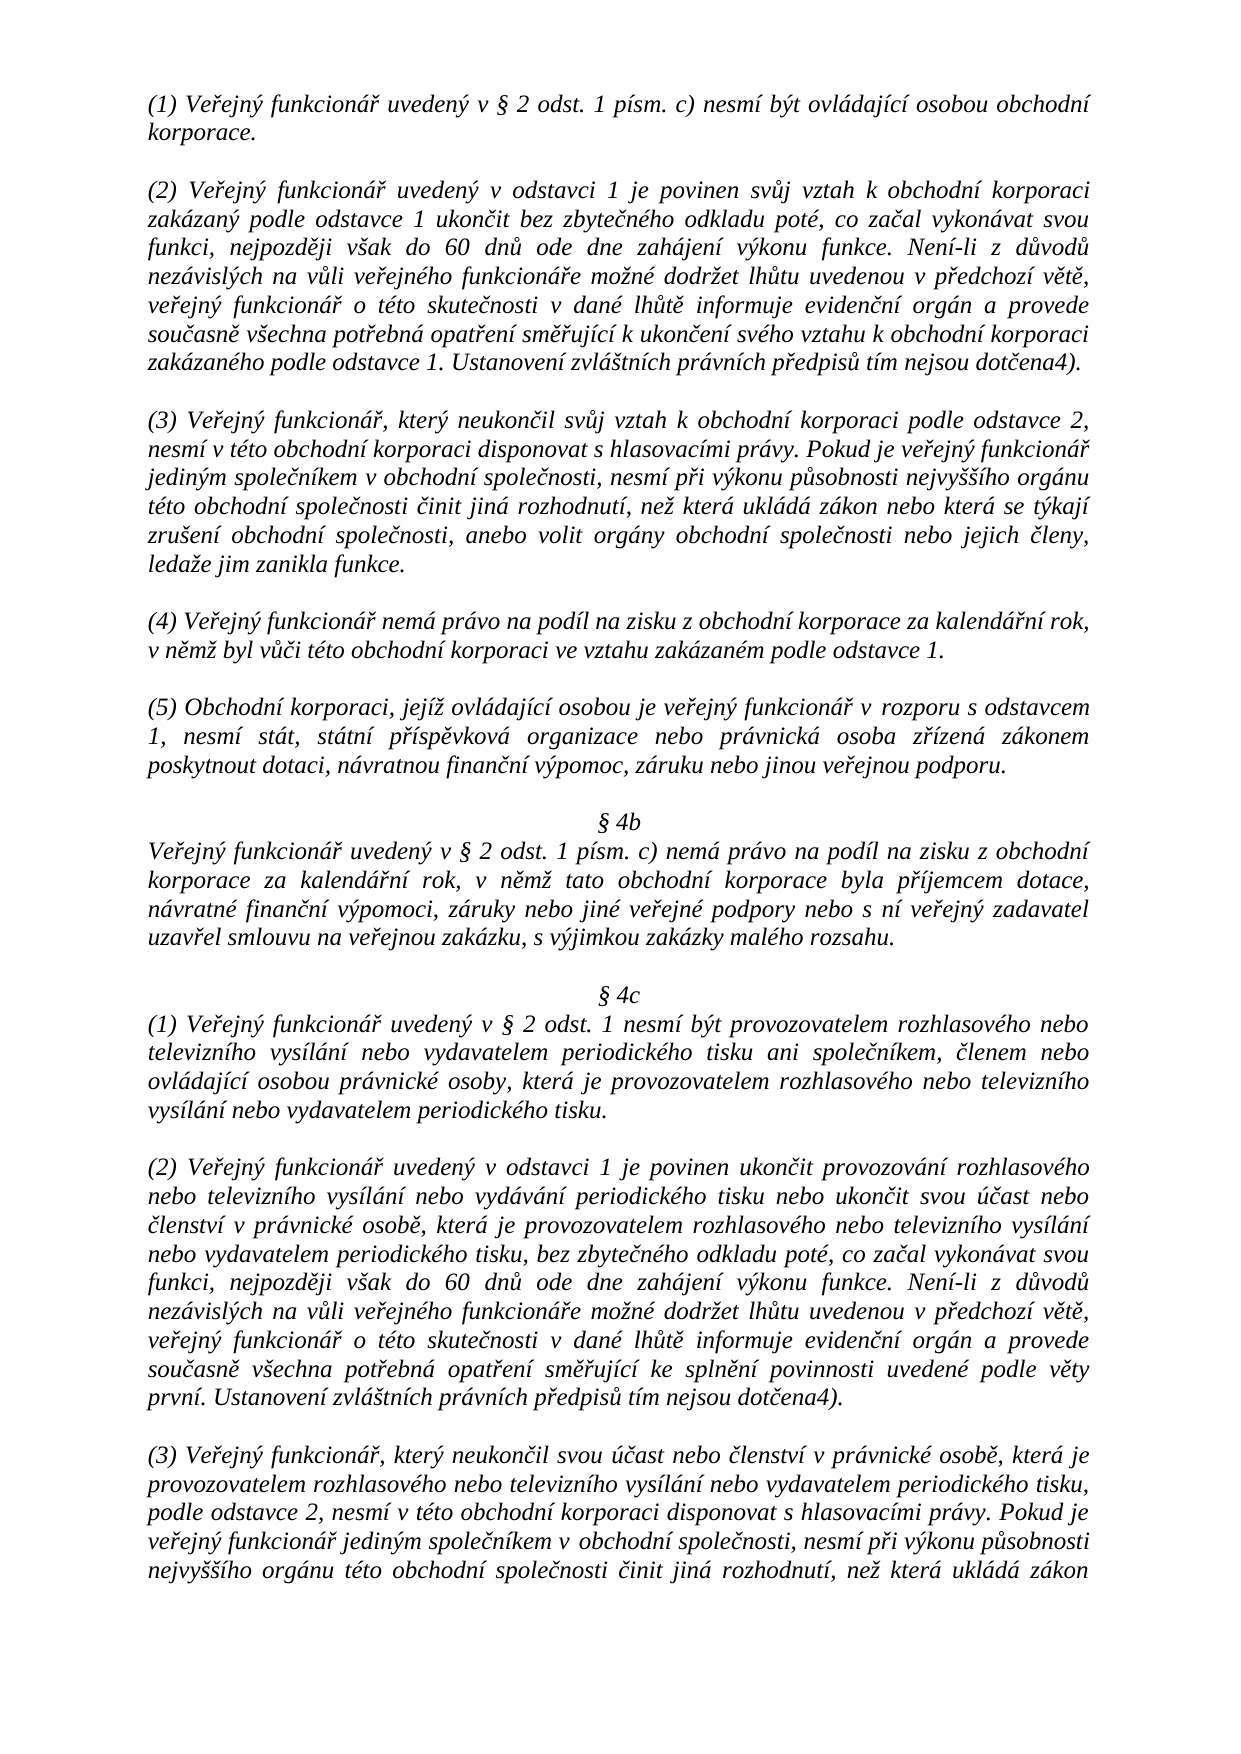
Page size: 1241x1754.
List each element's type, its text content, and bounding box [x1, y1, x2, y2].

text Veřejný funkcionář uvedený v § 2 odst. 1 písm. c) nemá právo na podíl na zisku z obchodní korporace za kalendářní rok, v němž tato obchodní korporace byla příjemcem dotace, návratné finanční výpomoci, záruky nebo jiné veřejné podpory nebo s ní veřejný zadavatel uzavřel smlouvu na veřejnou zakázku, s výjimkou zakázky malého rozsahu. [148, 836, 1093, 951]
text § 4c [148, 980, 1093, 1009]
text (2) Veřejný funkcionář uvedený v odstavci 1 je povinen ukončit provozování rozhlasového nebo televizního vysílání nebo vydávání periodického tisku nebo ukončit svou účast nebo členství v právnické osobě, která je provozovatelem rozhlasového nebo televizního vysílání nebo vydavatelem periodického tisku, bez zbytečného odkladu poté, co začal vykonávat svou funkci, nejpozději však do 60 dnů ode dne zahájení výkonu funkce. Není-li z důvodů nezávislých na vůli veřejného funkcionáře možné dodržet lhůtu uvedenou v předchozí větě, veřejný funkcionář o této skutečnosti v dané lhůtě informuje evidenční orgán a provede současně všechna potřebná opatření směřující ke splnění povinnosti uvedené podle věty první. Ustanovení zvláštních právních předpisů tím nejsou dotčena4). [148, 1152, 1093, 1411]
text § 4b [148, 807, 1093, 836]
text (1) Veřejný funkcionář uvedený v § 2 odst. 1 nesmí být provozovatelem rozhlasového nebo televizního vysílání nebo vydavatelem periodického tisku ani společníkem, členem nebo ovládající osobou právnické osoby, která je provozovatelem rozhlasového nebo televizního vysílání nebo vydavatelem periodického tisku. [148, 1009, 1093, 1124]
text (3) Veřejný funkcionář, který neukončil svůj vztah k obchodní korporaci podle odstavce 2, nesmí v této obchodní korporaci disponovat s hlasovacími právy. Pokud je veřejný funkcionář jediným společníkem v obchodní společnosti, nesmí při výkonu působnosti nejvyššího orgánu této obchodní společnosti činit jiná rozhodnutí, než která ukládá zákon nebo která se týkají zrušení obchodní společnosti, anebo volit orgány obchodní společnosti nebo jejich členy, ledaže jim zanikla funkce. [148, 405, 1093, 577]
text (5) Obchodní korporaci, jejíž ovládající osobou je veřejný funkcionář v rozporu s odstavcem 1, nesmí stát, státní příspěvková organizace nebo právnická osoba zřízená zákonem poskytnout dotaci, návratnou finanční výpomoc, záruku nebo jinou veřejnou podporu. [148, 692, 1093, 779]
text (1) Veřejný funkcionář uvedený v § 2 odst. 1 písm. c) nesmí být ovládající osobou obchodní korporace. [148, 89, 1093, 146]
text (4) Veřejný funkcionář nemá právo na podíl na zisku z obchodní korporace za kalendářní rok, v němž byl vůči této obchodní korporaci ve vztahu zakázaném podle odstavce 1. [148, 606, 1093, 664]
text (2) Veřejný funkcionář uvedený v odstavci 1 je povinen svůj vztah k obchodní korporaci zakázaný podle odstavce 1 ukončit bez zbytečného odkladu poté, co začal vykonávat svou funkci, nejpozději však do 60 dnů ode dne zahájení výkonu funkce. Není-li z důvodů nezávislých na vůli veřejného funkcionáře možné dodržet lhůtu uvedenou v předchozí větě, veřejný funkcionář o této skutečnosti v dané lhůtě informuje evidenční orgán a provede současně všechna potřebná opatření směřující k ukončení svého vztahu k obchodní korporaci zakázaného podle odstavce 1. Ustanovení zvláštních právních předpisů tím nejsou dotčena4). [148, 175, 1093, 376]
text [148, 1440, 1093, 1584]
